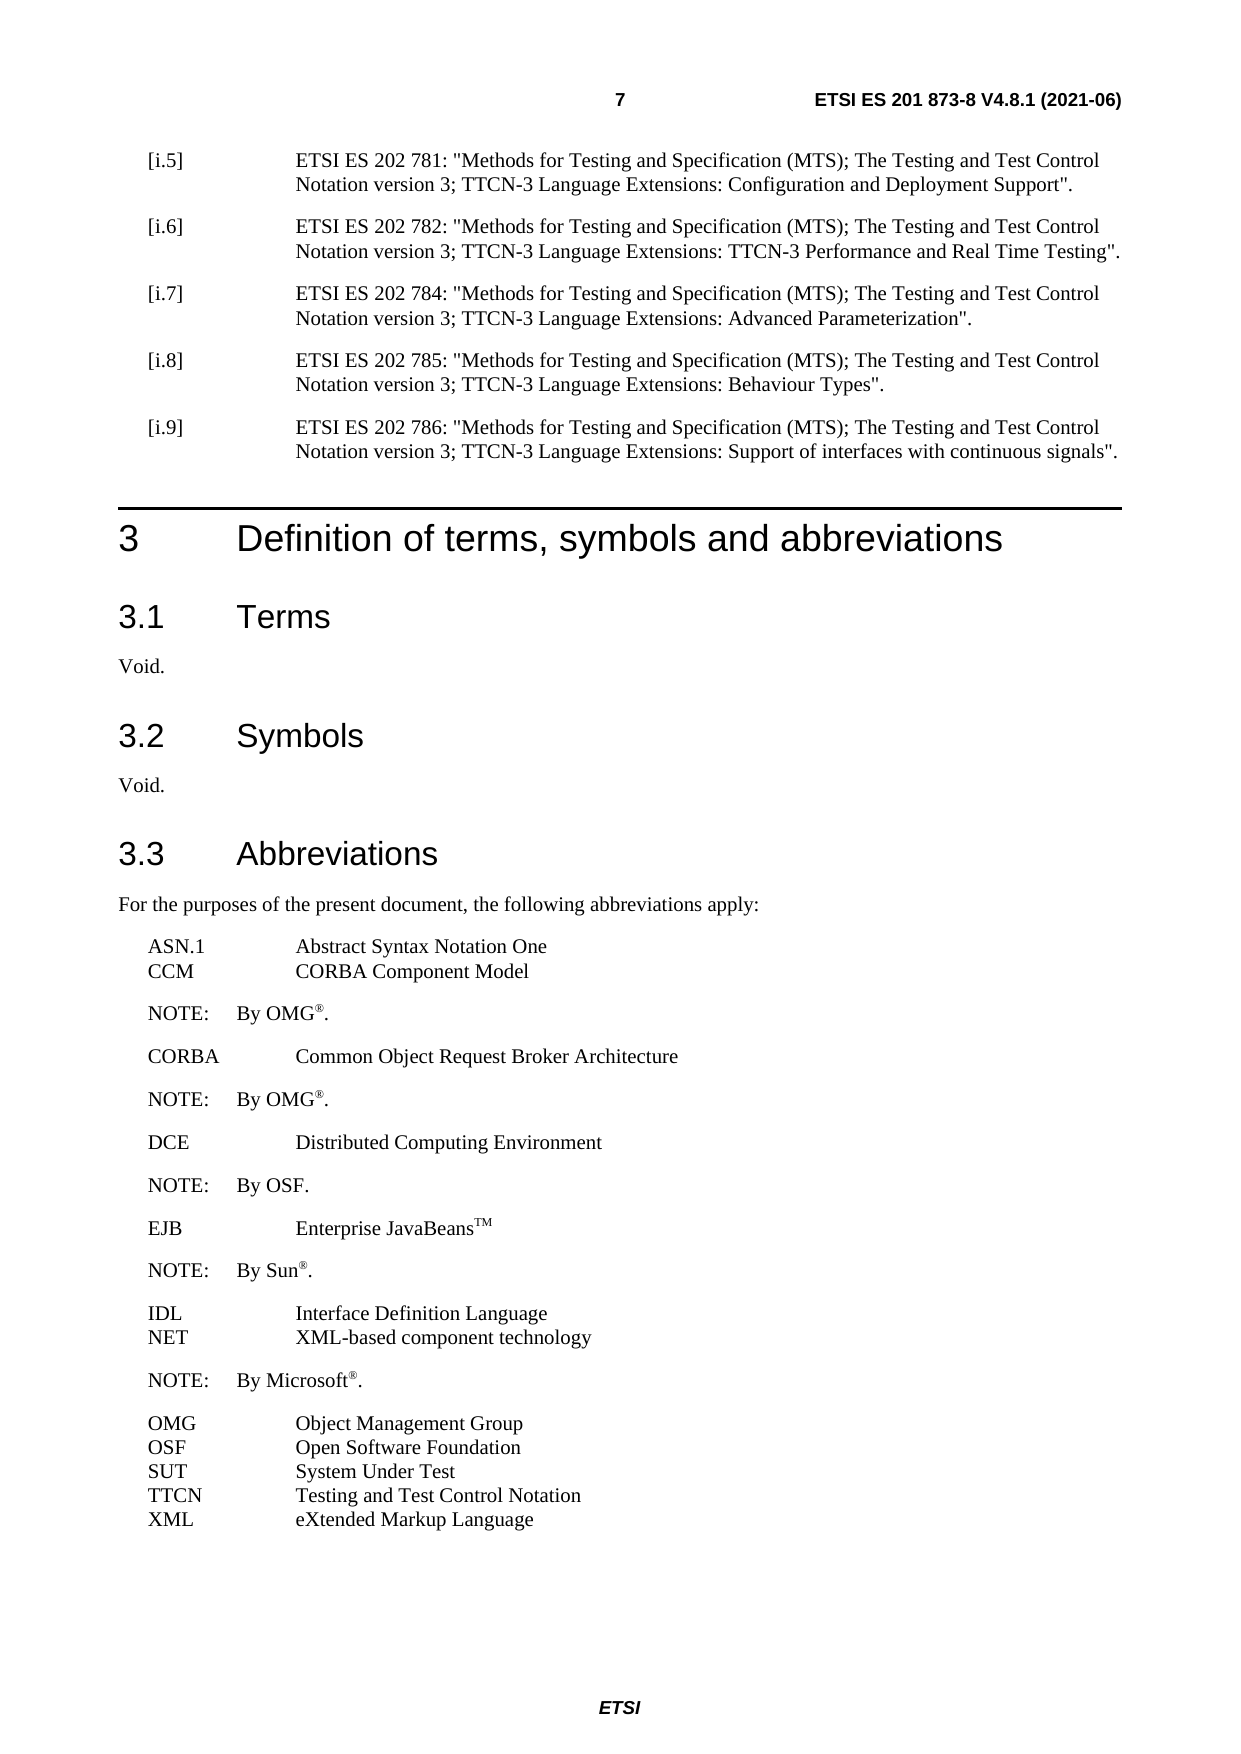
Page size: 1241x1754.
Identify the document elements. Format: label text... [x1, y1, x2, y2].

text ASN.1 Abstract Syntax Notation One [148, 934, 1122, 958]
text EJB Enterprise JavaBeansTM [148, 1215, 1122, 1239]
text DCE Distributed Computing Environment [148, 1130, 1122, 1154]
text NOTE: By OMG®. [148, 1001, 1122, 1025]
text OMG Object Management Group [148, 1411, 1122, 1435]
text XML eXtended Markup Language [148, 1507, 1122, 1531]
text NOTE: By OMG®. [148, 1087, 1122, 1111]
text NOTE: By OSF. [148, 1173, 1122, 1197]
text SUT System Under Test [148, 1459, 1122, 1483]
text IDL Interface Definition Language [148, 1301, 1122, 1325]
text CCM CORBA Component Model [148, 958, 1122, 983]
text NET XML-based component technology [148, 1325, 1122, 1349]
text Void. [118, 654, 1122, 678]
text [i.8] ETSI ES 202 785: "Methods for Testing and Specification (MTS); The Testing and Test Control Notation version 3; TTCN-3 Language Extensions: Behaviour Types". [148, 348, 1122, 396]
text [i.9] ETSI ES 202 786: "Methods for Testing and Specification (MTS); The Testing and Test Control Notation version 3; TTCN-3 Language Extensions: Support of interfaces with continuous signals". [148, 415, 1122, 463]
text OSF Open Software Foundation [148, 1435, 1122, 1459]
text [i.6] ETSI ES 202 782: "Methods for Testing and Specification (MTS); The Testing and Test Control Notation version 3; TTCN-3 Language Extensions: TTCN-3 Performance and Real Time Testing". [148, 214, 1122, 263]
text TTCN Testing and Test Control Notation [148, 1483, 1122, 1507]
text CORBA Common Object Request Broker Architecture [148, 1044, 1122, 1068]
subtitle 3 Definition of terms, symbols and abbreviations [118, 510, 1122, 559]
text [i.5] ETSI ES 202 781: "Methods for Testing and Specification (MTS); The Testing and Test Control Notation version 3; TTCN-3 Language Extensions: Configuration and Deployment Support". [148, 148, 1122, 196]
text For the purposes of the present document, the following abbreviations apply: [118, 892, 1122, 916]
subtitle 3.2 Symbols [118, 716, 1122, 754]
text Void. [118, 773, 1122, 797]
text NOTE: By Microsoft®. [148, 1368, 1122, 1392]
subtitle 3.1 Terms [118, 597, 1122, 635]
text [i.7] ETSI ES 202 784: "Methods for Testing and Specification (MTS); The Testing and Test Control Notation version 3; TTCN-3 Language Extensions: Advanced Parameterization". [148, 281, 1122, 329]
subtitle 3.3 Abbreviations [118, 834, 1122, 873]
text NOTE: By Sun®. [148, 1258, 1122, 1282]
